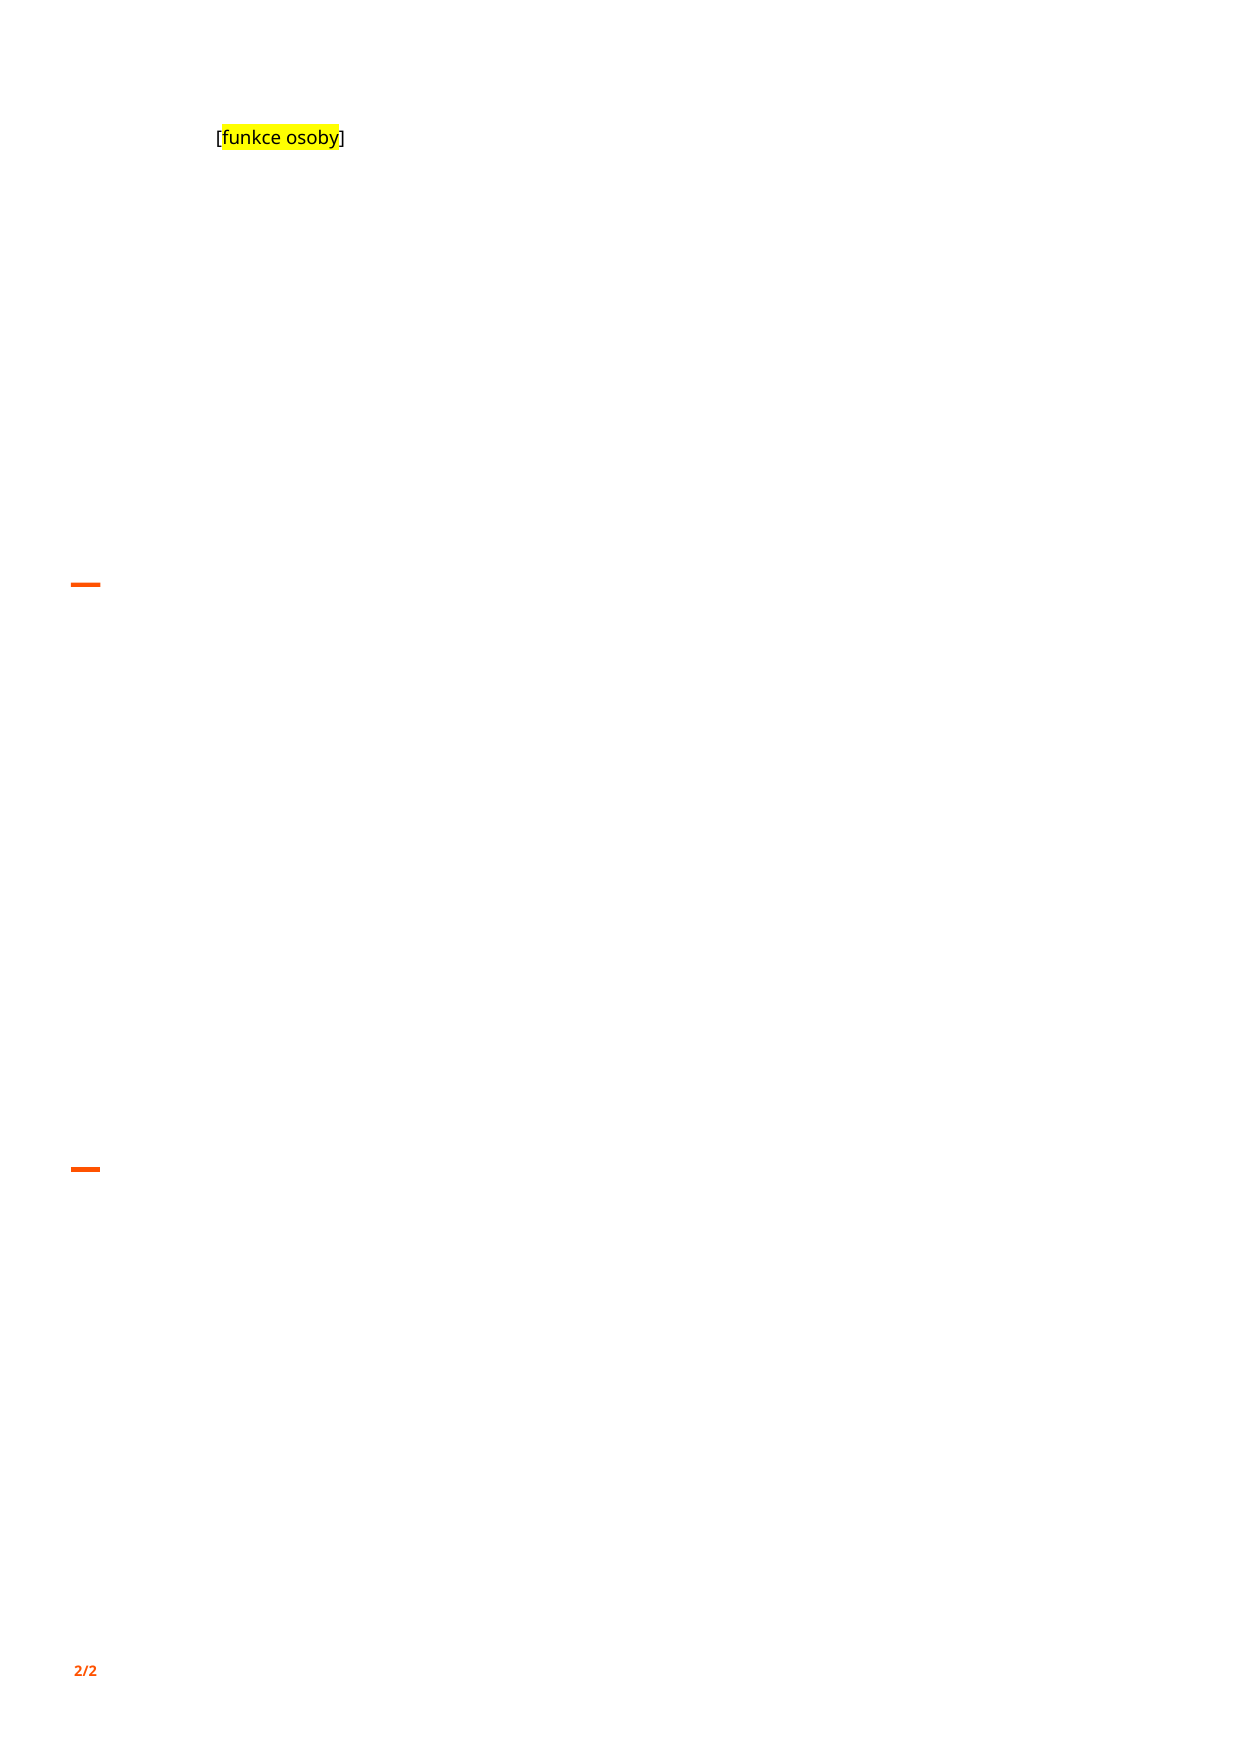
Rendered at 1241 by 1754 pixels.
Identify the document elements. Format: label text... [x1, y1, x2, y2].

text [funkce osoby] [216, 121, 1121, 150]
